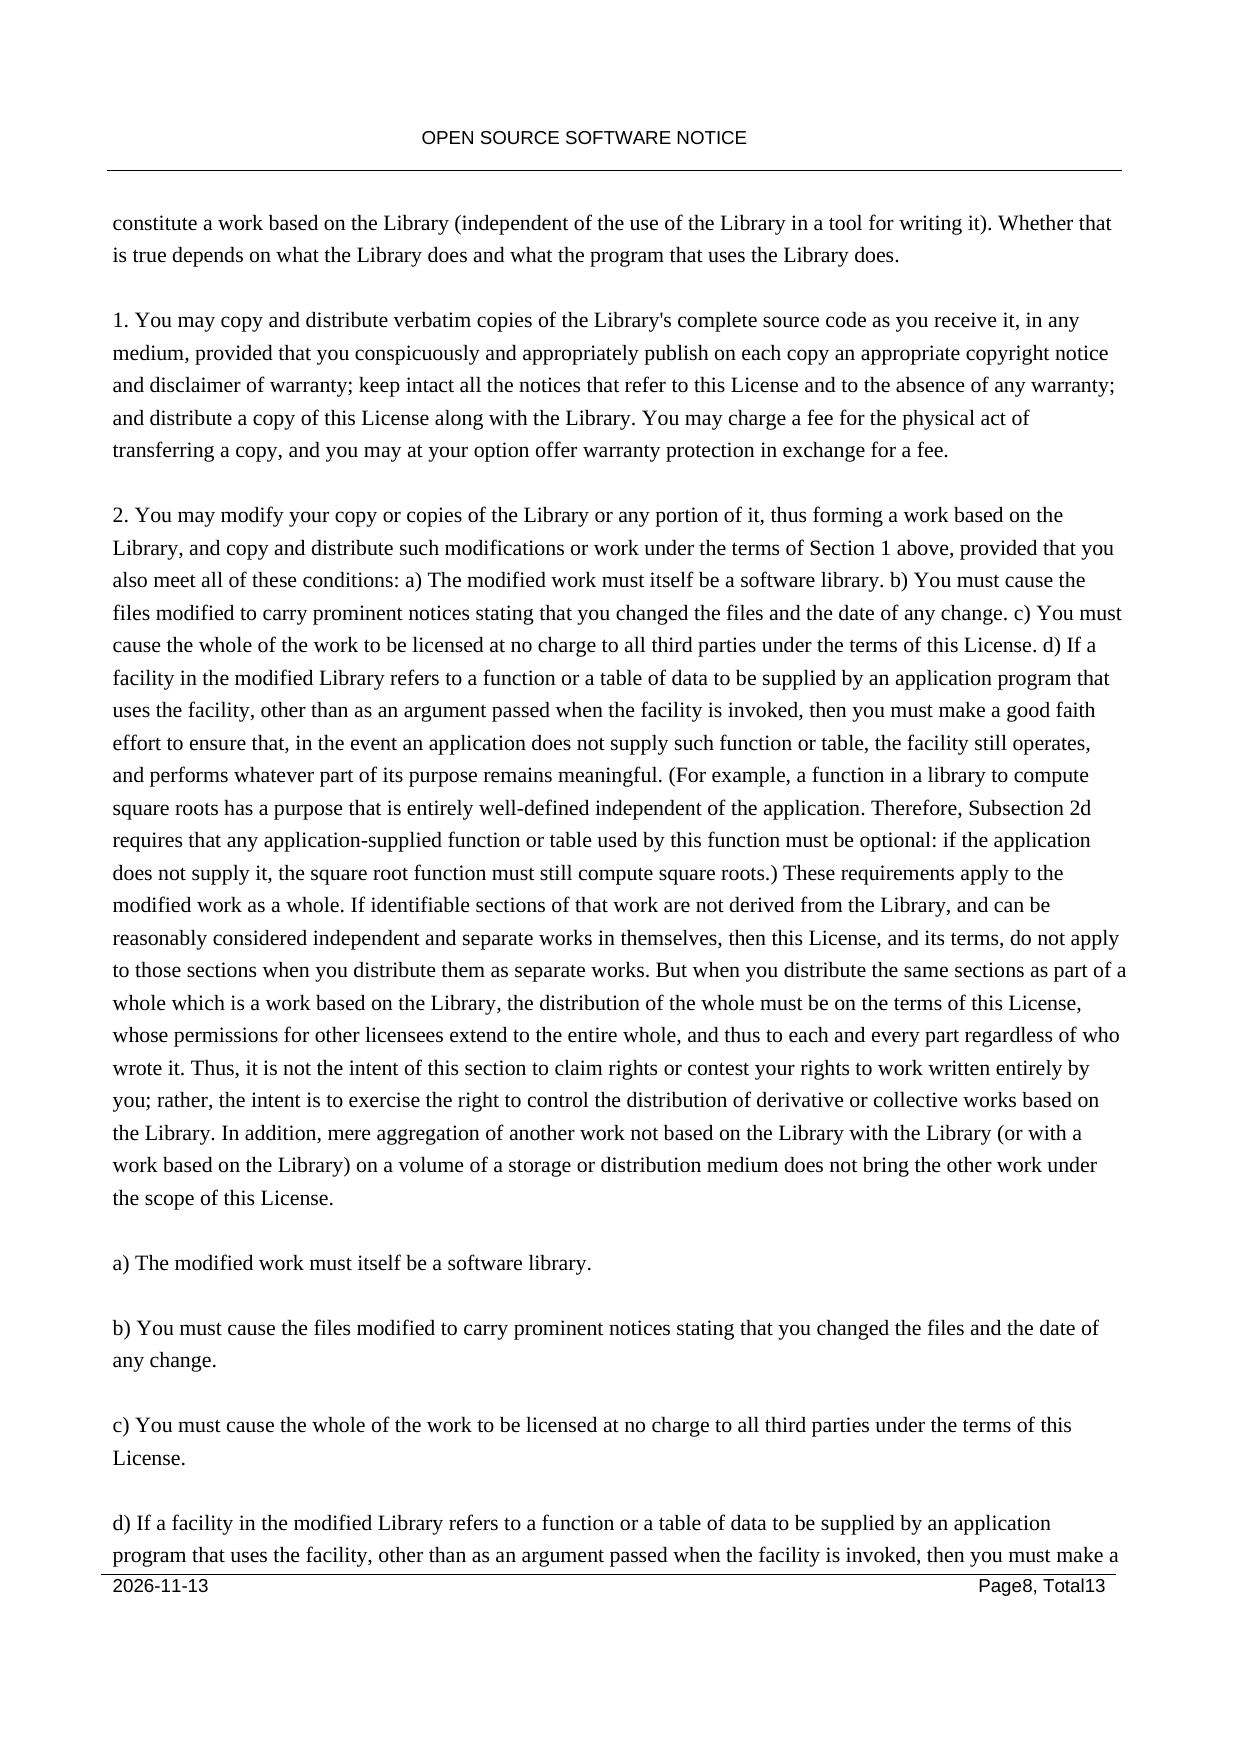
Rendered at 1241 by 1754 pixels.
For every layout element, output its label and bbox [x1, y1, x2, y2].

text [112, 206, 1128, 1571]
